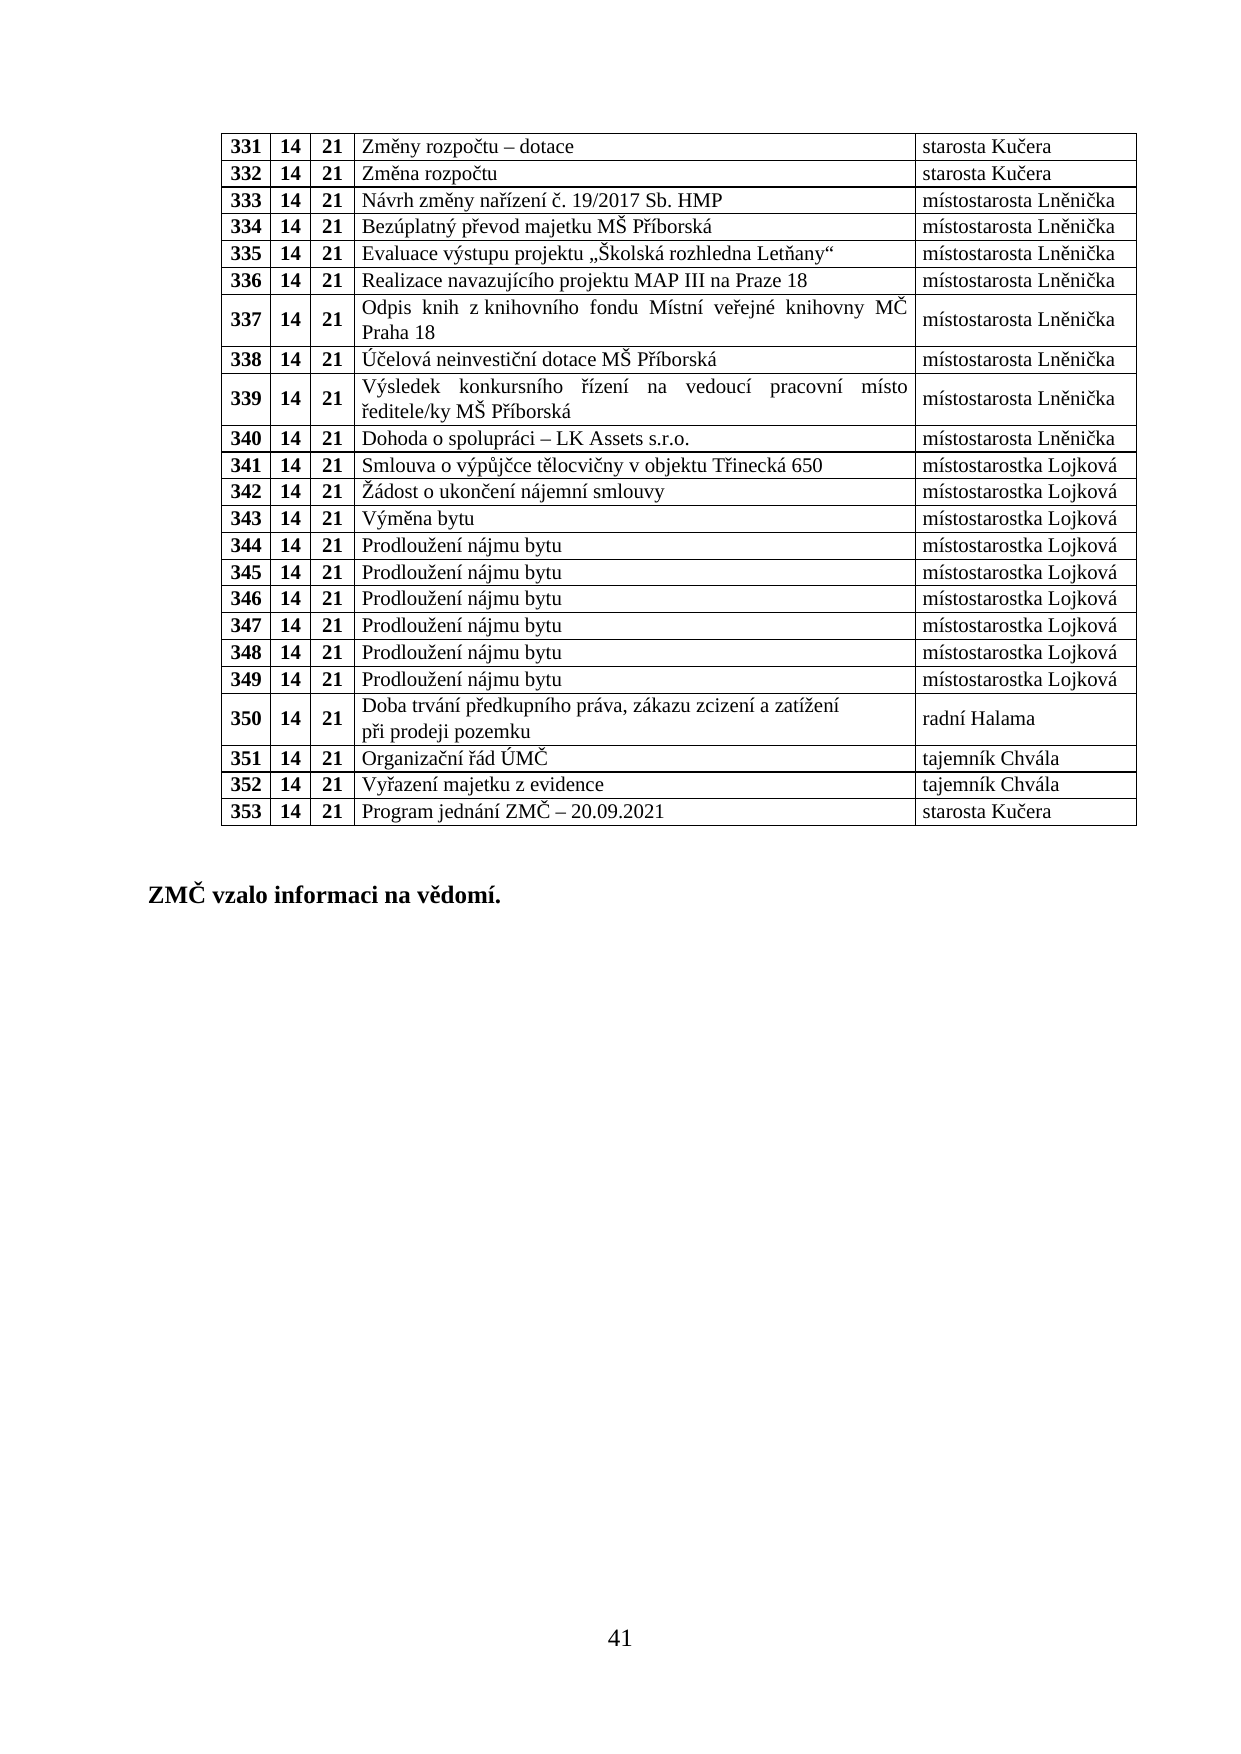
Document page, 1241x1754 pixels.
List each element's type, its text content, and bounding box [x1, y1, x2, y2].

table_cell 14 [271, 773, 310, 798]
table_cell místostarostka Lojková [916, 560, 1136, 585]
table_cell 349 [222, 667, 270, 692]
table_cell tajemník Chvála [916, 746, 1136, 771]
table_cell 14 [271, 134, 310, 160]
table_cell Prodloužení nájmu bytu [355, 640, 915, 666]
table_cell 337 [222, 295, 270, 346]
table_cell starosta Kučera [916, 799, 1136, 825]
table_cell 344 [222, 533, 270, 558]
table_cell 14 [271, 533, 310, 558]
table_cell 353 [222, 799, 270, 825]
table_cell Výměna bytu [355, 506, 915, 532]
table_cell 14 [271, 799, 310, 825]
table_cell 21 [311, 453, 354, 478]
table_cell Prodloužení nájmu bytu [355, 560, 915, 585]
table_cell 14 [271, 746, 310, 771]
table_cell Návrh změny nařízení č. 19/2017 Sb. HMP [355, 188, 915, 213]
table_cell Odpis knih z knihovního fondu Místní veřejné knihovny MČ Praha 18 [355, 295, 915, 346]
table_cell 21 [311, 773, 354, 798]
table_cell Prodloužení nájmu bytu [355, 667, 915, 692]
table_cell starosta Kučera [916, 134, 1136, 160]
table_cell 338 [222, 347, 270, 372]
table_cell 343 [222, 506, 270, 532]
table_cell 14 [271, 295, 310, 346]
table_cell místostarosta Lněnička [916, 188, 1136, 213]
table_cell 21 [311, 134, 354, 160]
table_cell 21 [311, 295, 354, 346]
table_cell 14 [271, 241, 310, 267]
table_cell 14 [271, 268, 310, 293]
table_cell 21 [311, 746, 354, 771]
table_cell 340 [222, 426, 270, 451]
table_cell Smlouva o výpůjčce tělocvičny v objektu Třinecká 650 [355, 453, 915, 478]
table_cell Program jednání ZMČ – 20.09.2021 [355, 799, 915, 825]
table_cell místostarostka Lojková [916, 453, 1136, 478]
table_cell místostarosta Lněnička [916, 374, 1136, 425]
table_cell 21 [311, 374, 354, 425]
table_cell 351 [222, 746, 270, 771]
table_cell 14 [271, 586, 310, 612]
table_cell 14 [271, 613, 310, 639]
table_cell Prodloužení nájmu bytu [355, 586, 915, 612]
table_cell 21 [311, 506, 354, 532]
table_cell 21 [311, 188, 354, 213]
table_cell Vyřazení majetku z evidence [355, 773, 915, 798]
table_cell místostarosta Lněnička [916, 268, 1136, 293]
table_cell místostarostka Lojková [916, 667, 1136, 692]
table_cell 21 [311, 214, 354, 240]
table_cell 21 [311, 268, 354, 293]
table_cell místostarostka Lojková [916, 479, 1136, 505]
table_cell 14 [271, 479, 310, 505]
table_cell 339 [222, 374, 270, 425]
table_cell 14 [271, 640, 310, 666]
table_cell 21 [311, 613, 354, 639]
table_cell 335 [222, 241, 270, 267]
table_cell 347 [222, 613, 270, 639]
table_cell 21 [311, 586, 354, 612]
table_cell Prodloužení nájmu bytu [355, 613, 915, 639]
table_cell 346 [222, 586, 270, 612]
table_cell 336 [222, 268, 270, 293]
table_cell 14 [271, 694, 310, 744]
table_cell 334 [222, 214, 270, 240]
text ZMČ vzalo informaci na vědomí. [148, 880, 1093, 908]
table_cell 350 [222, 694, 270, 744]
table_cell Žádost o ukončení nájemní smlouvy [355, 479, 915, 505]
table_cell Změna rozpočtu [355, 161, 915, 186]
table_cell 14 [271, 560, 310, 585]
table_cell Organizační řád ÚMČ [355, 746, 915, 771]
table_cell 352 [222, 773, 270, 798]
table_cell místostarostka Lojková [916, 613, 1136, 639]
table_cell 21 [311, 161, 354, 186]
table_cell místostarostka Lojková [916, 640, 1136, 666]
table_cell 21 [311, 694, 354, 744]
table_cell 21 [311, 667, 354, 692]
table_cell místostarosta Lněnička [916, 295, 1136, 346]
table_cell místostarosta Lněnička [916, 426, 1136, 451]
table_cell Evaluace výstupu projektu „Školská rozhledna Letňany“ [355, 241, 915, 267]
table_cell 21 [311, 426, 354, 451]
table_cell 14 [271, 214, 310, 240]
table_cell Doba trvání předkupního práva, zákazu zcizení a zatížení při prodeji pozemku [355, 694, 915, 744]
table_cell 342 [222, 479, 270, 505]
table_cell 21 [311, 479, 354, 505]
table_cell Bezúplatný převod majetku MŠ Příborská [355, 214, 915, 240]
table_cell starosta Kučera [916, 161, 1136, 186]
table_cell 14 [271, 667, 310, 692]
table_cell místostarosta Lněnička [916, 214, 1136, 240]
table_cell 14 [271, 161, 310, 186]
table_cell 14 [271, 374, 310, 425]
table_cell 21 [311, 799, 354, 825]
table_cell 14 [271, 426, 310, 451]
table_cell 348 [222, 640, 270, 666]
table_cell 21 [311, 640, 354, 666]
table_cell 332 [222, 161, 270, 186]
table_cell 21 [311, 560, 354, 585]
table_cell místostarostka Lojková [916, 506, 1136, 532]
table_cell 14 [271, 188, 310, 213]
table_cell radní Halama [916, 694, 1136, 744]
table_cell 14 [271, 453, 310, 478]
table_cell 345 [222, 560, 270, 585]
table_cell místostarosta Lněnička [916, 347, 1136, 372]
table_cell 331 [222, 134, 270, 160]
table_cell Dohoda o spolupráci – LK Assets s.r.o. [355, 426, 915, 451]
table_cell 14 [271, 347, 310, 372]
table_cell místostarosta Lněnička [916, 241, 1136, 267]
table_cell 21 [311, 533, 354, 558]
table_cell 21 [311, 241, 354, 267]
table_cell Změny rozpočtu – dotace [355, 134, 915, 160]
table_cell místostarostka Lojková [916, 586, 1136, 612]
table_cell Prodloužení nájmu bytu [355, 533, 915, 558]
table_cell 21 [311, 347, 354, 372]
table_cell místostarostka Lojková [916, 533, 1136, 558]
table_cell Výsledek konkursního řízení na vedoucí pracovní místo ředitele/ky MŠ Příborská [355, 374, 915, 425]
table_cell 341 [222, 453, 270, 478]
table_cell Účelová neinvestiční dotace MŠ Příborská [355, 347, 915, 372]
table_cell Realizace navazujícího projektu MAP III na Praze 18 [355, 268, 915, 293]
table_cell tajemník Chvála [916, 773, 1136, 798]
table_cell 333 [222, 188, 270, 213]
table_cell 14 [271, 506, 310, 532]
